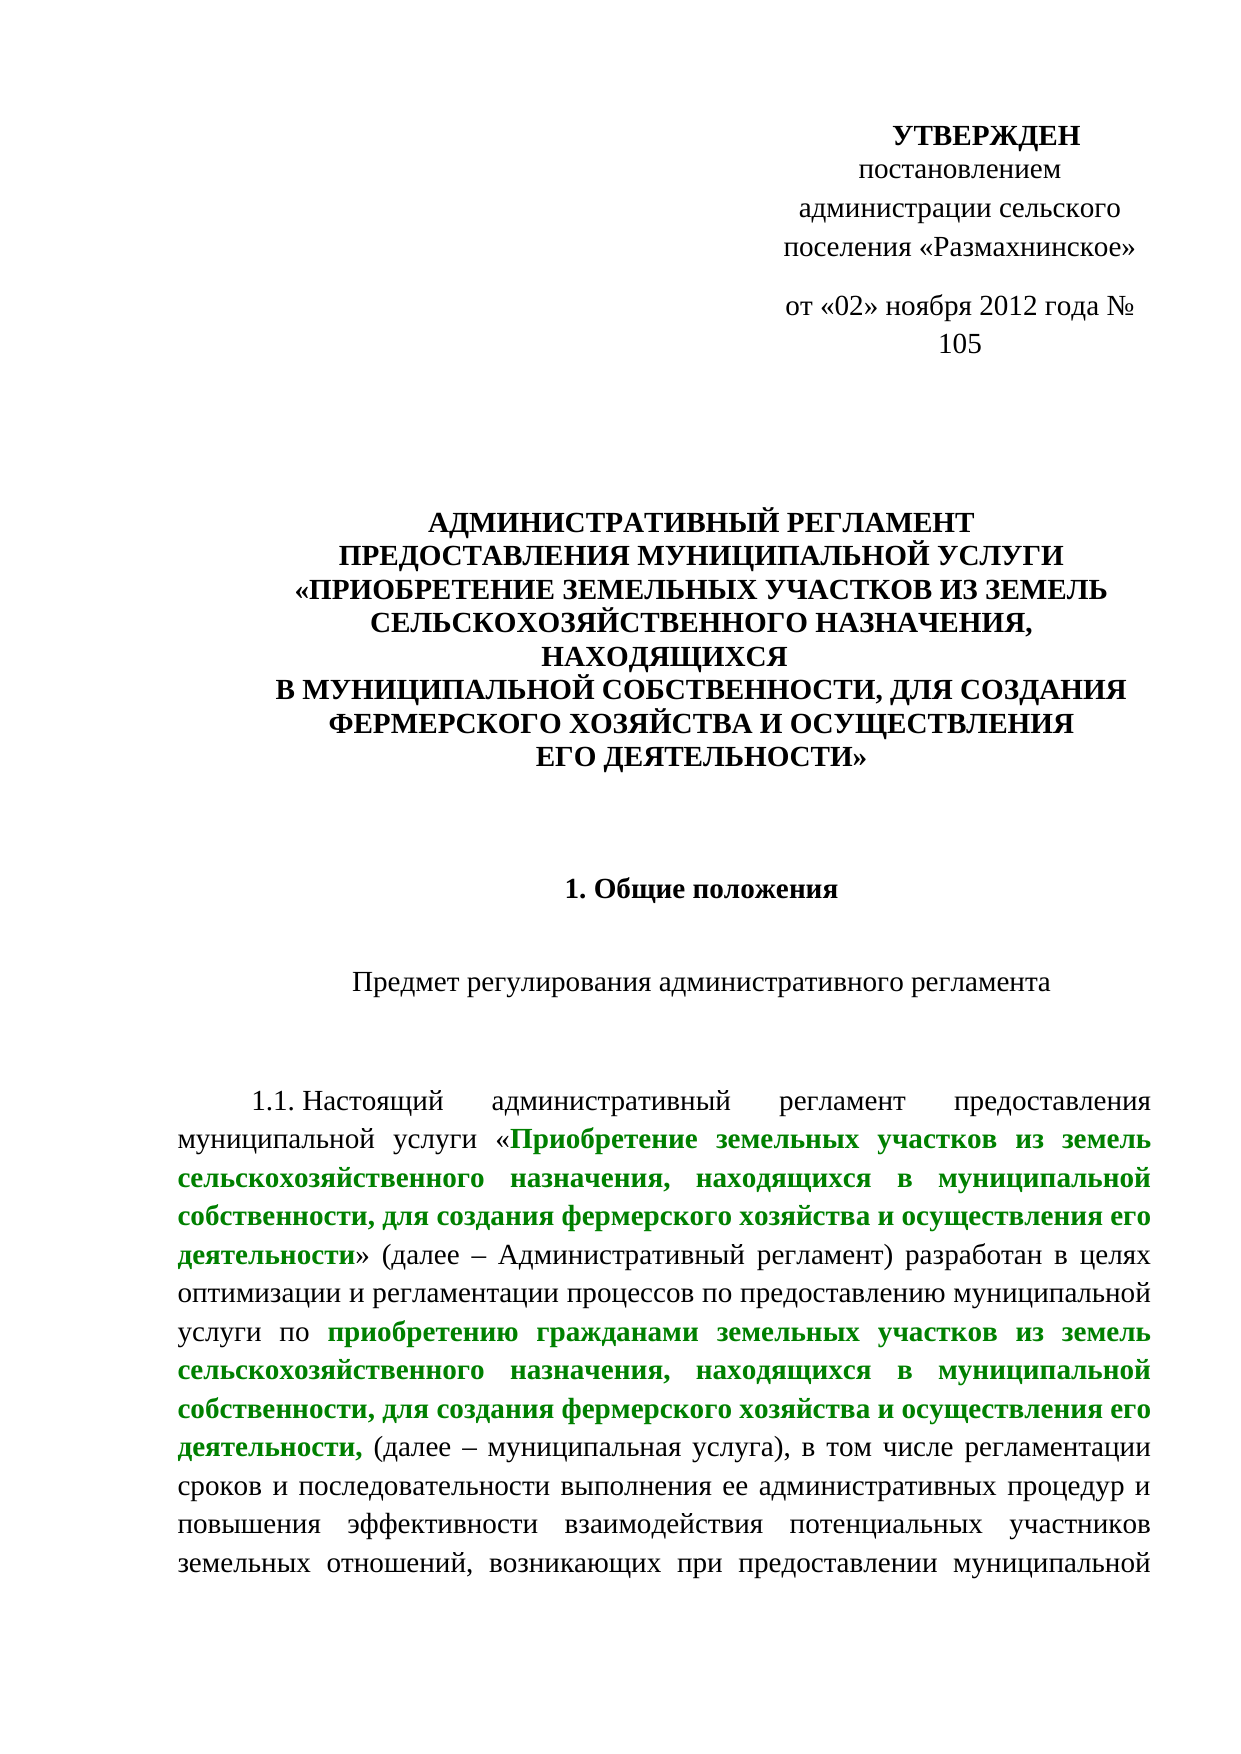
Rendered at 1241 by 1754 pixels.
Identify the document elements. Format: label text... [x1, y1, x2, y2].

subtitle 1. Общие положения [177, 871, 1152, 904]
text «ПРИОБРЕТЕНИЕ ЗЕМЕЛЬНЫХ УЧАСТКОВ ИЗ ЗЕМЕЛЬ [177, 572, 1152, 605]
text от «02» ноября 2012 года № 105 [768, 288, 1152, 360]
title УТВЕРЖДЕН [177, 118, 1152, 152]
text В МУНИЦИПАЛЬНОЙ СОБСТВЕННОСТИ, ДЛЯ СОЗДАНИЯ [177, 672, 1152, 706]
text Предмет регулирования административного регламента [177, 964, 1152, 997]
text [177, 1083, 1152, 1579]
text ФЕРМЕРСКОГО ХОЗЯЙСТВА И ОСУЩЕСТВЛЕНИЯ [177, 706, 1152, 739]
text постановлением администрации сельского поселения «Размахнинское» [768, 152, 1152, 262]
text ЕГО ДЕЯТЕЛЬНОСТИ» [177, 739, 1152, 773]
text СЕЛЬСКОХОЗЯЙСТВЕННОГО НАЗНАЧЕНИЯ, НАХОДЯЩИХСЯ [177, 605, 1152, 672]
text ПРЕДОСТАВЛЕНИЯ МУНИЦИПАЛЬНОЙ УСЛУГИ [177, 538, 1152, 572]
text АДМИНИСТРАТИВНЫЙ РЕГЛАМЕНТ [177, 505, 1152, 538]
